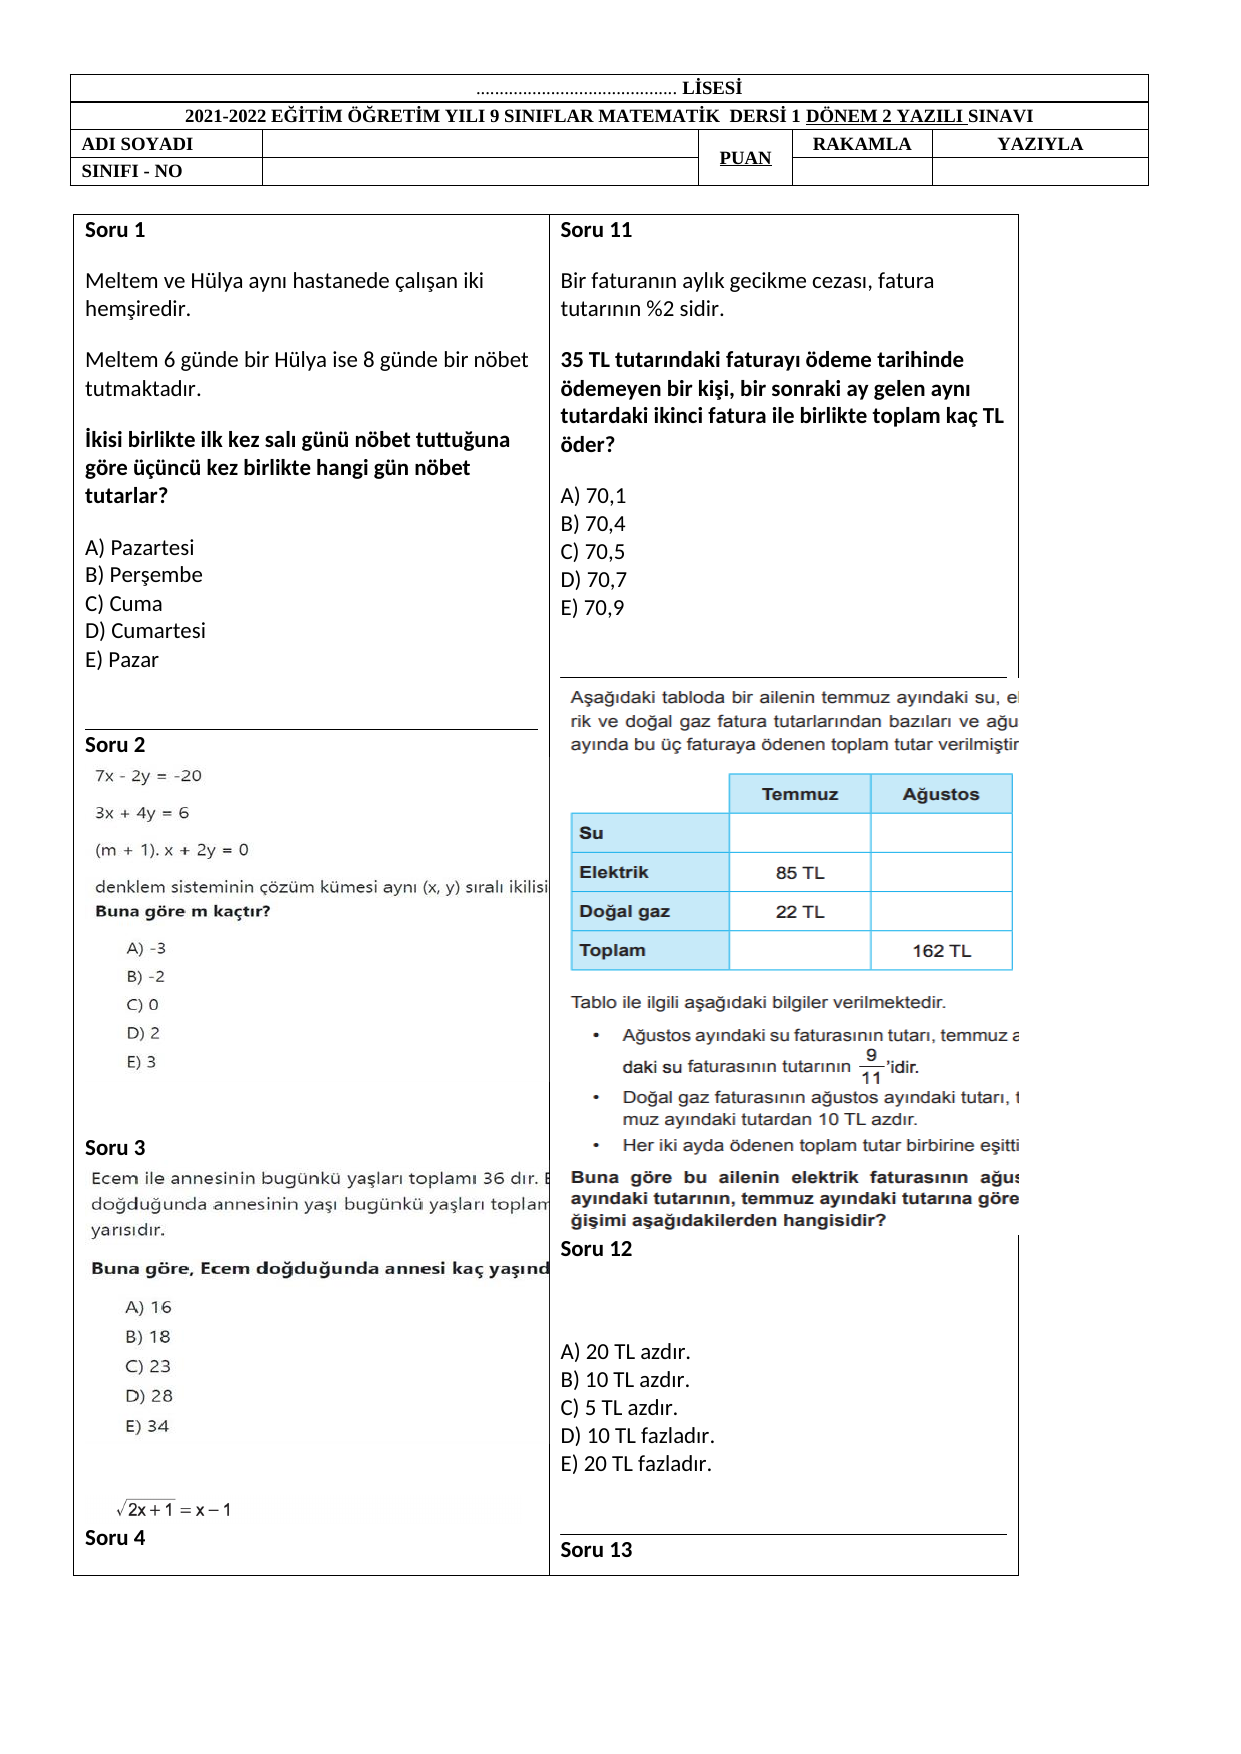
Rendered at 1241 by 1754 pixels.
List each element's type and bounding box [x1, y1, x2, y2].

picture [560, 678, 1019, 1235]
picture [85, 1160, 550, 1444]
picture [85, 757, 550, 1082]
table_header [550, 215, 1018, 1574]
picture [85, 1495, 523, 1524]
table_header [74, 215, 549, 1574]
